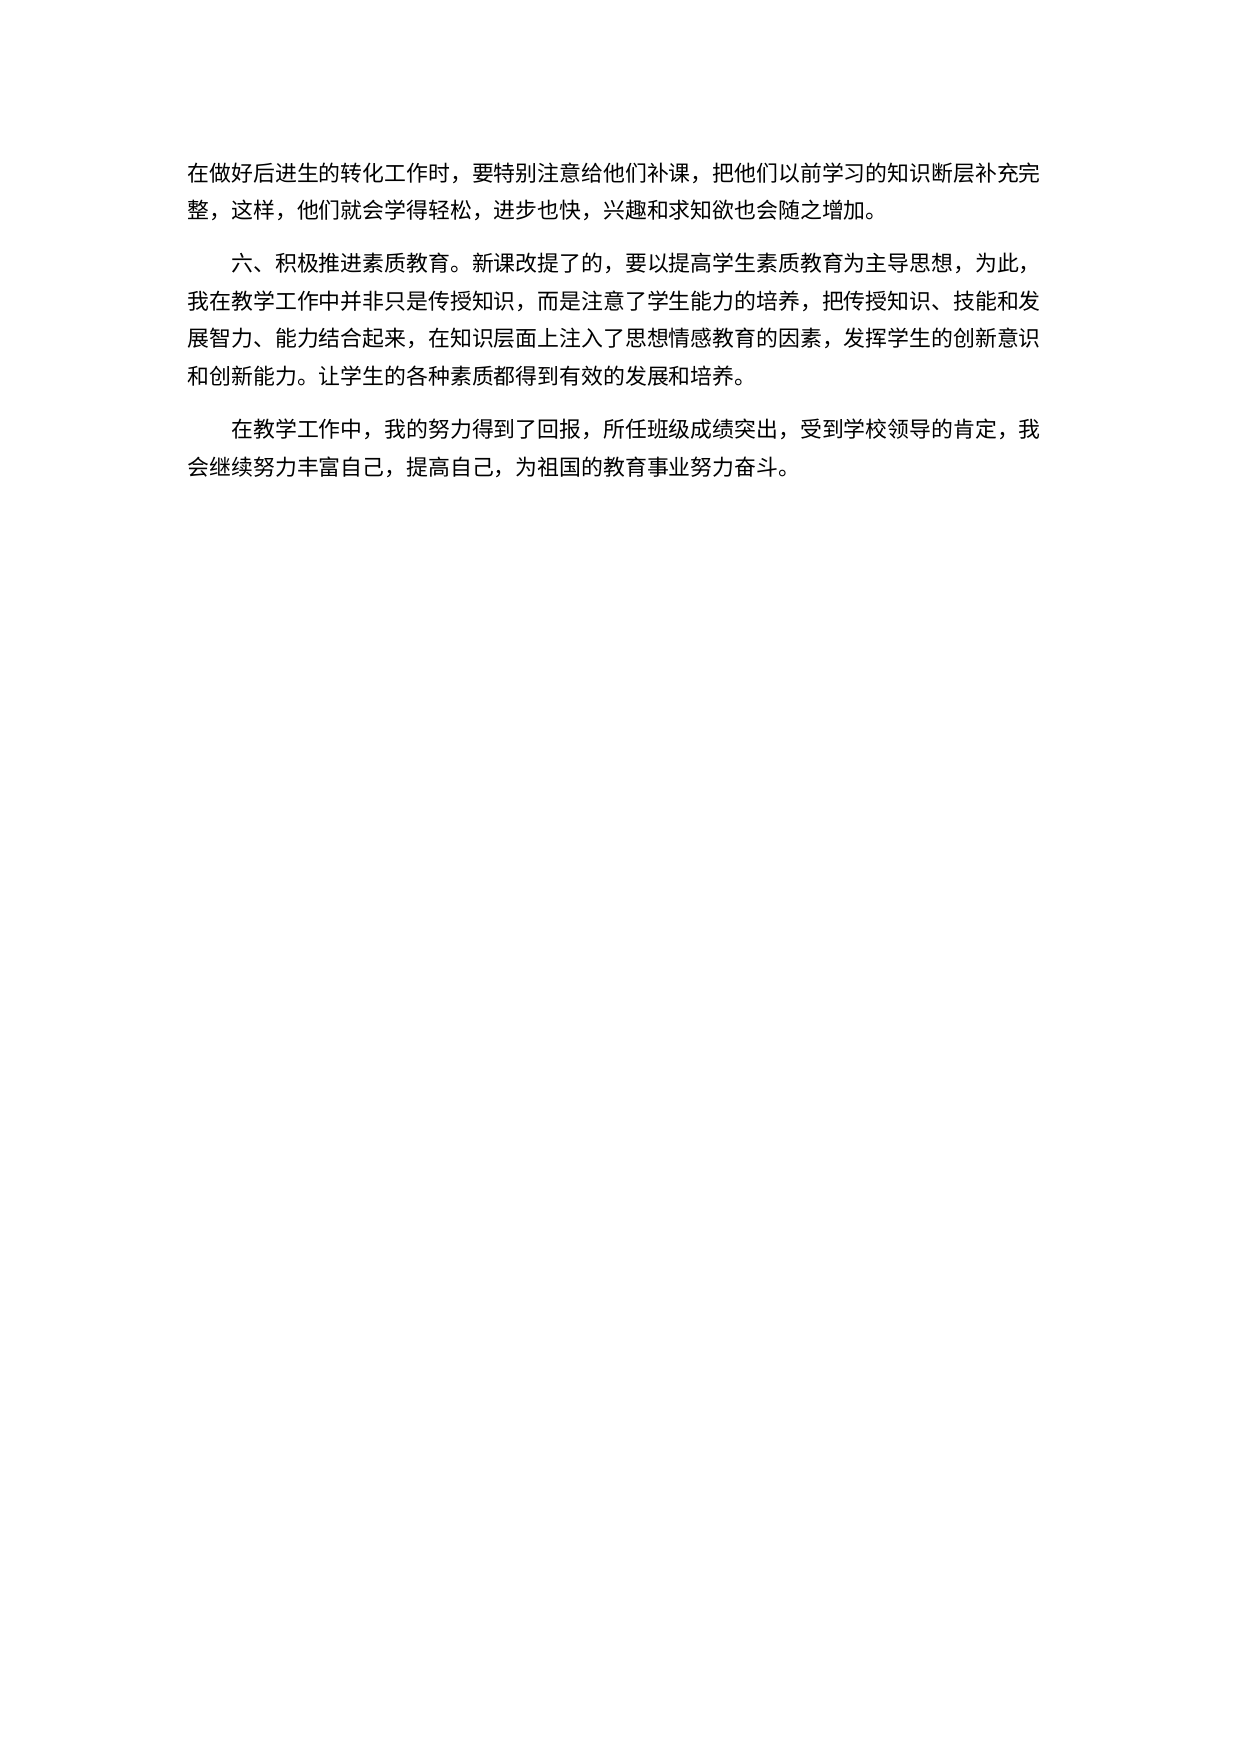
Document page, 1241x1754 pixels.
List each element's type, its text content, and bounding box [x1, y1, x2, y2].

text 六、积极推进素质教育。新课改提了的，要以提高学生素质教育为主导思想，为此，我在教学工作中并非只是传授知识，而是注意了学生能力的培养，把传授知识、技能和发展智力、能力结合起来，在知识层面上注入了思想情感教育的因素，发挥学生的创新意识和创新能力。让学生的各种素质都得到有效的发展和培养。 [187, 241, 1053, 391]
text 在教学工作中，我的努力得到了回报，所任班级成绩突出，受到学校领导的肯定，我会继续努力丰富自己，提高自己，为祖国的教育事业努力奋斗。 [187, 406, 1053, 481]
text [187, 150, 1053, 225]
